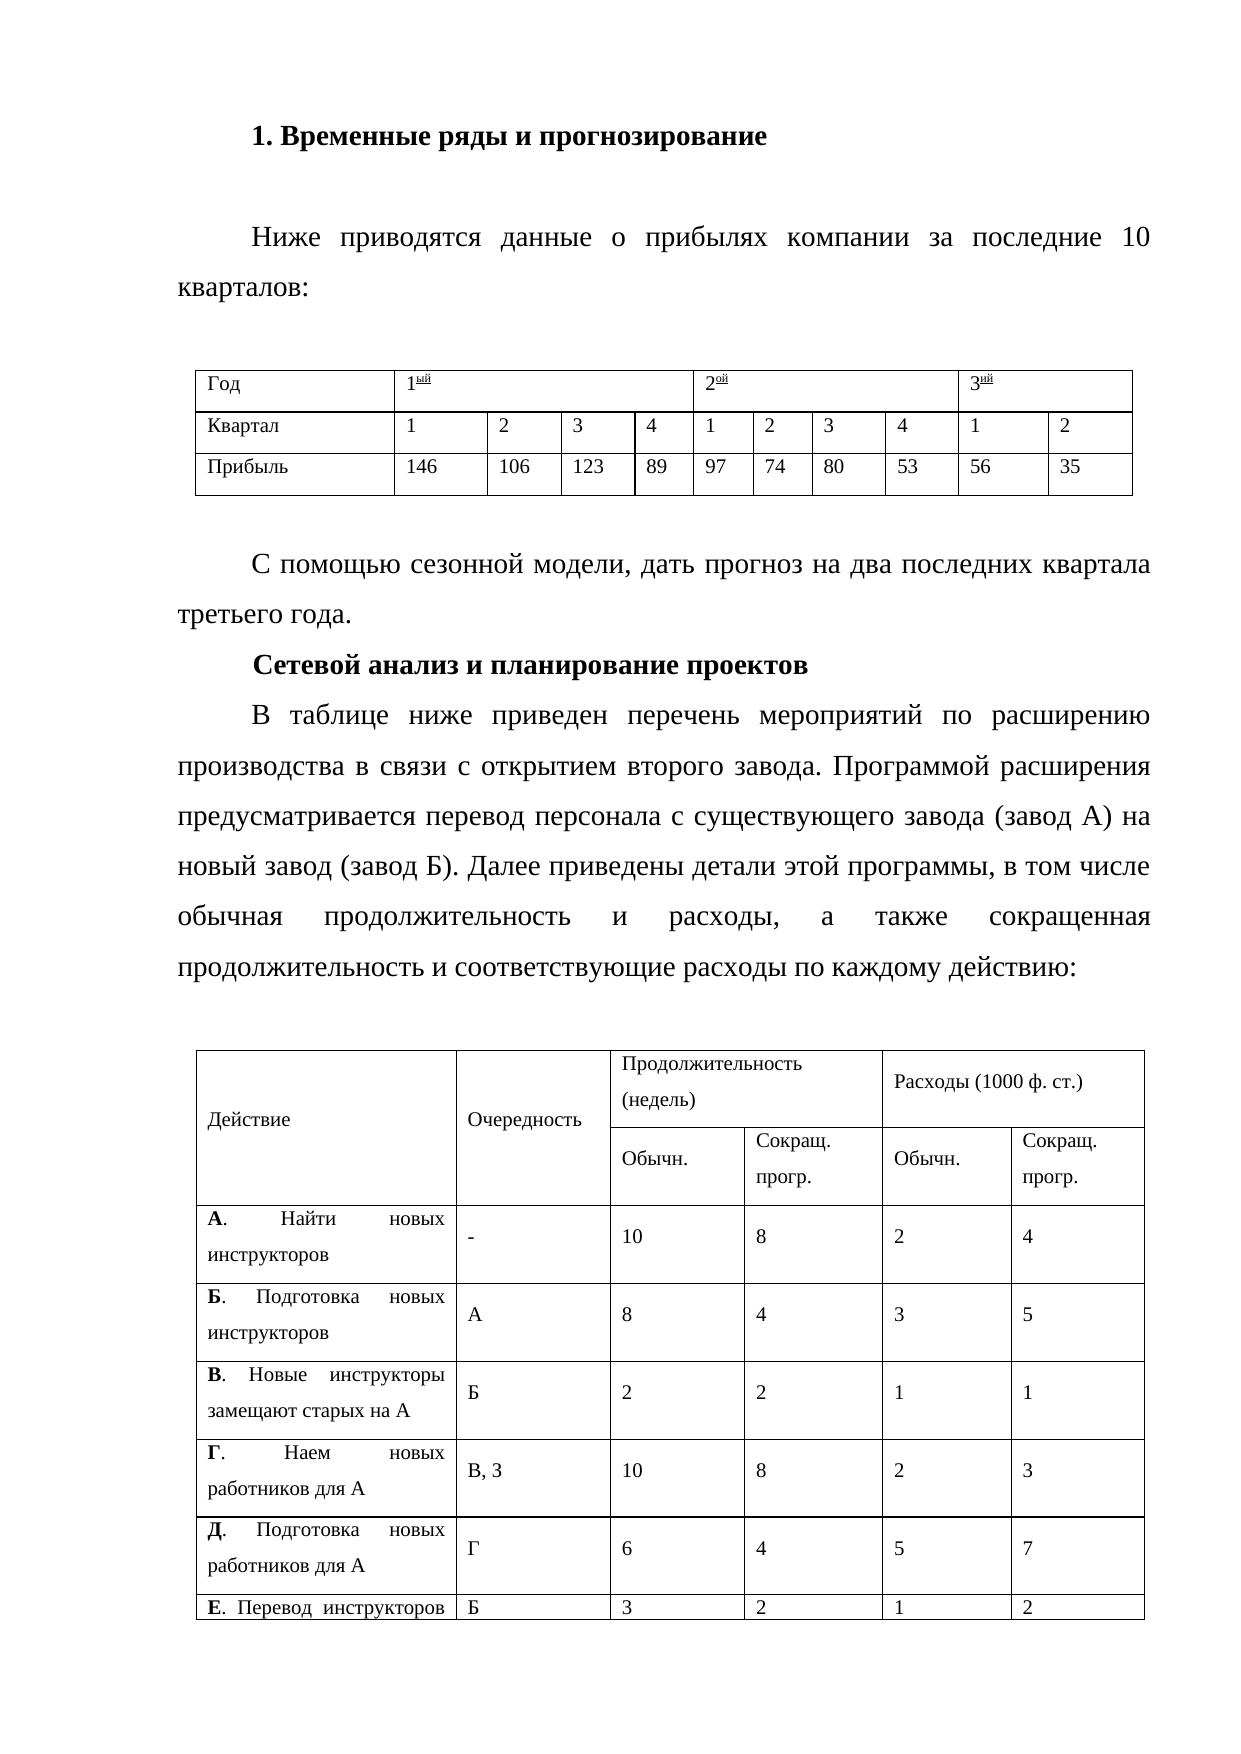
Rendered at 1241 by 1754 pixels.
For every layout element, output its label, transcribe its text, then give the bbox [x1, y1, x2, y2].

table_cell 2 [745, 1362, 882, 1438]
table_cell Г. Наем новых работников для А [197, 1440, 456, 1516]
table_header 1ый [395, 371, 693, 411]
table_cell 4 [745, 1518, 882, 1594]
table_header 2ой [694, 371, 958, 411]
text С помощью сезонной модели, дать прогноз на два последних квартала третьего года. [177, 546, 1152, 630]
table_cell 8 [745, 1206, 882, 1283]
table_header Расходы (1000 ф. ст.) [883, 1051, 1144, 1127]
table_cell Б. Подготовка новых инструкторов [197, 1284, 456, 1361]
table_header Год [196, 371, 394, 411]
table_cell Г [457, 1518, 610, 1594]
table_cell 4 [1012, 1206, 1144, 1283]
table_cell 53 [886, 454, 958, 495]
table_cell 7 [1012, 1518, 1144, 1594]
table_cell 5 [883, 1518, 1011, 1594]
table_cell 4 [886, 413, 958, 453]
table_cell 146 [395, 454, 487, 495]
table_cell 1 [883, 1595, 1011, 1619]
table_cell Обычн. [883, 1128, 1011, 1205]
table_cell 2 [611, 1362, 744, 1438]
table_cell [197, 1595, 456, 1619]
table_cell Обычн. [611, 1128, 744, 1205]
table_cell А [457, 1284, 610, 1361]
table_cell 2 [883, 1440, 1011, 1516]
text Сетевой анализ и планирование проектов [177, 647, 1152, 681]
table_cell Сокращ. прогр. [745, 1128, 882, 1205]
subtitle 1. Временные ряды и прогнозирование [177, 118, 1152, 152]
table_cell 2 [754, 413, 812, 453]
table_header 3ий [959, 371, 1132, 411]
table_cell - [457, 1206, 610, 1283]
table_header Действие [197, 1051, 456, 1205]
table_cell 106 [488, 454, 561, 495]
table_cell 10 [611, 1206, 744, 1283]
table_cell 10 [611, 1440, 744, 1516]
table_cell Сокращ. прогр. [1012, 1128, 1144, 1205]
table_cell 3 [1012, 1440, 1144, 1516]
text В таблице ниже приведен перечень мероприятий по расширению производства в связи с открытием второго завода. Программой расширения предусматривается перевод персонала с существующего завода (завод А) на новый завод (завод Б). Далее приведены детали этой программы, в том числе обычная продолжительность и расходы, а также сокращенная продолжительность и соответствующие расходы по каждому действию: [177, 697, 1152, 982]
table_cell 1 [1012, 1362, 1144, 1438]
table_cell 1 [959, 413, 1048, 453]
table_cell В. Новые инструкторы замещают старых на А [197, 1362, 456, 1438]
table_cell 3 [562, 413, 634, 453]
table_cell 4 [636, 413, 693, 453]
table_cell 1 [395, 413, 487, 453]
table_cell 8 [745, 1440, 882, 1516]
table_cell 97 [694, 454, 753, 495]
table_cell 5 [1012, 1284, 1144, 1361]
table_cell 80 [813, 454, 885, 495]
table_cell Прибыль [196, 454, 394, 495]
table_header Очередность [457, 1051, 610, 1205]
table_cell Квартал [196, 413, 394, 453]
table_cell 6 [611, 1518, 744, 1594]
table_cell 2 [745, 1595, 882, 1619]
table_cell 8 [611, 1284, 744, 1361]
table_cell Д. Подготовка новых работников для А [197, 1518, 456, 1594]
table_cell 123 [562, 454, 634, 495]
table_cell 3 [813, 413, 885, 453]
table_header Продолжительность (недель) [611, 1051, 882, 1127]
table_cell 89 [636, 454, 693, 495]
table_cell 3 [611, 1595, 744, 1619]
table_cell 56 [959, 454, 1048, 495]
table_cell А. Найти новых инструкторов [197, 1206, 456, 1283]
table_cell 3 [883, 1284, 1011, 1361]
table_cell Б [457, 1595, 610, 1619]
table_cell 2 [1012, 1595, 1144, 1619]
table_cell 2 [883, 1206, 1011, 1283]
table_cell 35 [1049, 454, 1132, 495]
table_cell Б [457, 1362, 610, 1438]
table_cell В, З [457, 1440, 610, 1516]
table_cell 2 [1049, 413, 1132, 453]
table_cell 1 [883, 1362, 1011, 1438]
table_cell 1 [694, 413, 753, 453]
text Ниже приводятся данные о прибылях компании за последние 10 кварталов: [177, 219, 1152, 303]
table_cell 74 [754, 454, 812, 495]
table_cell 4 [745, 1284, 882, 1361]
table_cell 2 [488, 413, 561, 453]
